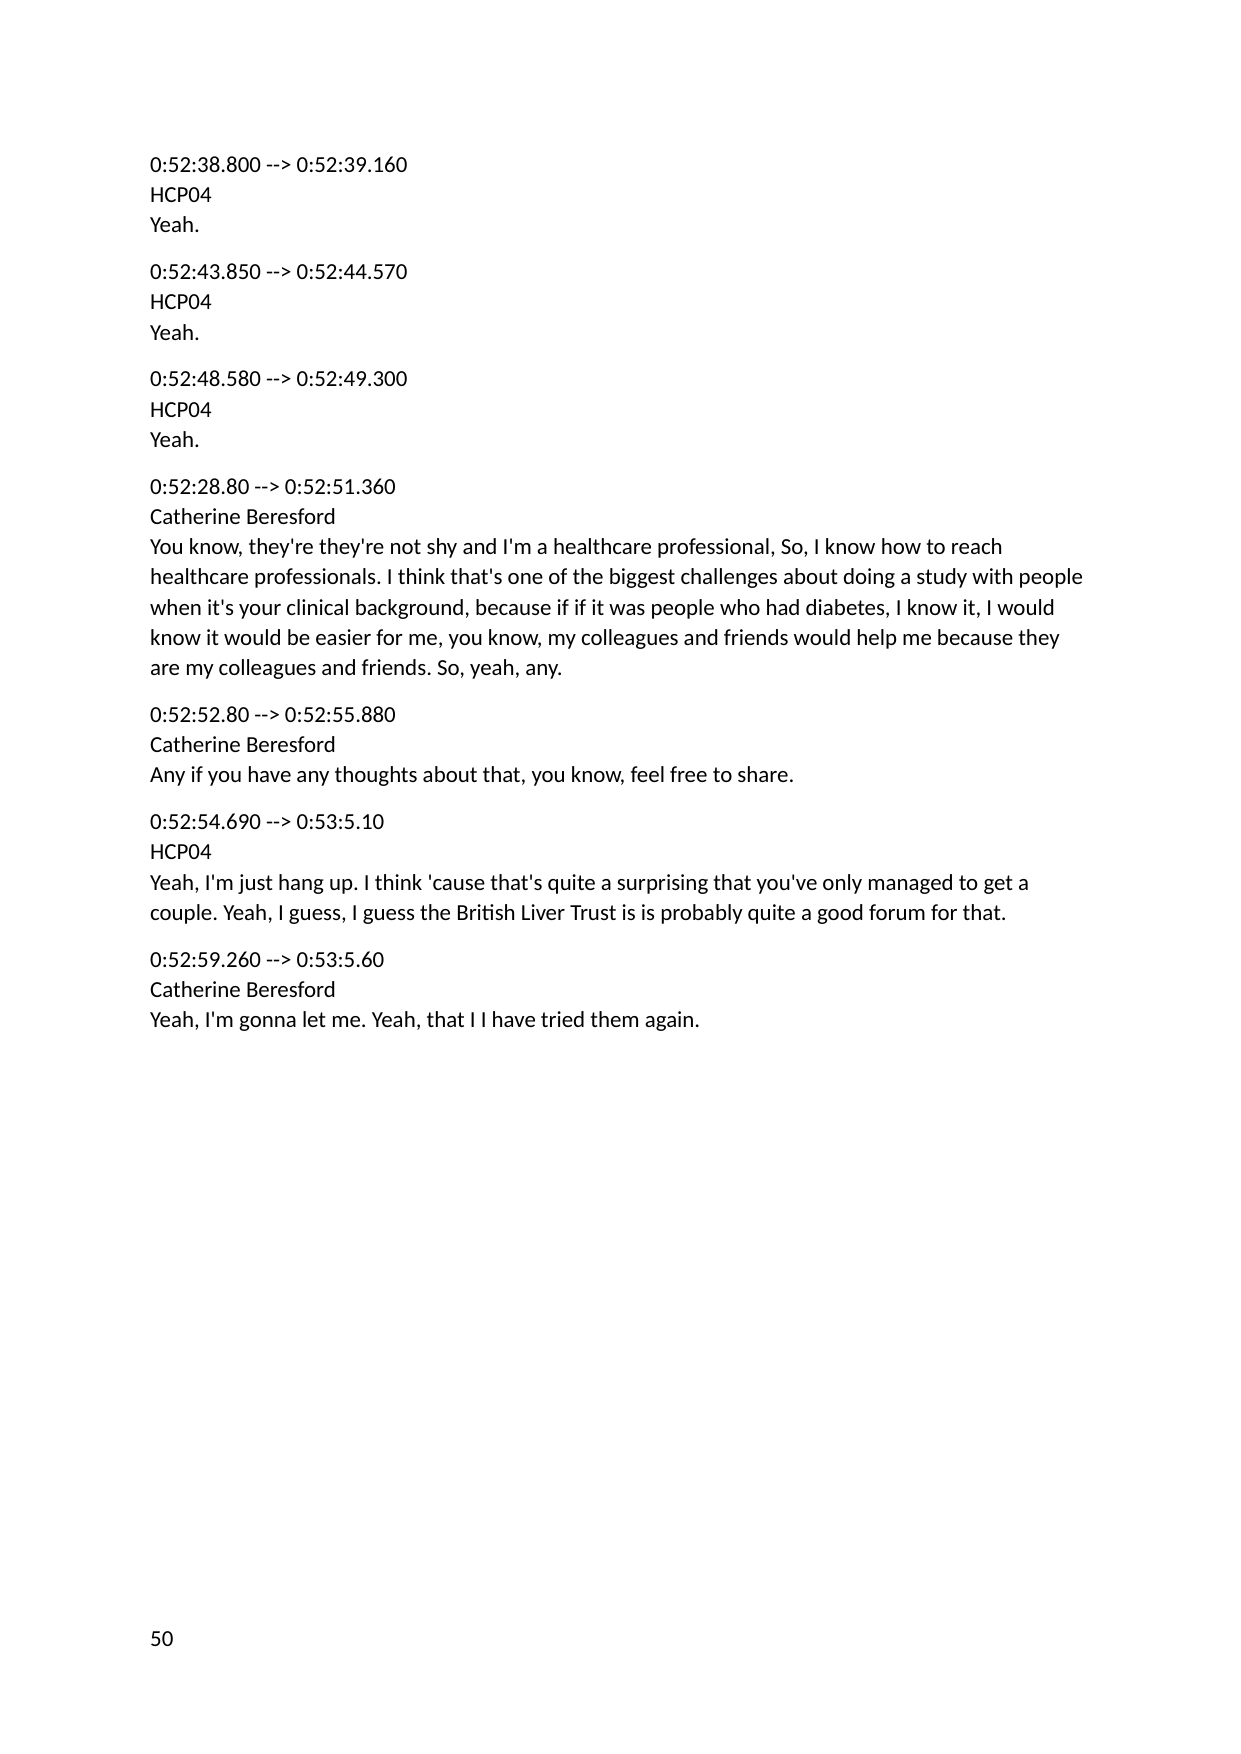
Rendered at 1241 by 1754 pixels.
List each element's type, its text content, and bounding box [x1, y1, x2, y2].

text 0:52:43.850 --> 0:52:44.570 HCP04 Yeah. [150, 257, 1090, 346]
text 0:52:59.260 --> 0:53:5.60 Catherine Beresford Yeah, I'm gonna let me. Yeah, that I I have tried them again. [150, 945, 1090, 1033]
text 0:52:28.80 --> 0:52:51.360 Catherine Beresford You know, they're they're not shy and I'm a healthcare professional, So, I know how to reach healthcare professionals. I think that's one of the biggest challenges about doing a study with people when it's your clinical background, because if if it was people who had diabetes, I know it, I would know it would be easier for me, you know, my colleagues and friends would help me because they are my colleagues and friends. So, yeah, any. [150, 472, 1090, 681]
text 0:52:48.580 --> 0:52:49.300 HCP04 Yeah. [150, 364, 1090, 453]
text 0:52:38.800 --> 0:52:39.160 HCP04 Yeah. [150, 150, 1090, 238]
text 0:52:52.80 --> 0:52:55.880 Catherine Beresford Any if you have any thoughts about that, you know, feel free to share. [150, 700, 1090, 788]
text 0:52:54.690 --> 0:53:5.10 HCP04 Yeah, I'm just hang up. I think 'cause that's quite a surprising that you've only managed to get a couple. Yeah, I guess, I guess the British Liver Trust is is probably quite a good forum for that. [150, 807, 1090, 926]
